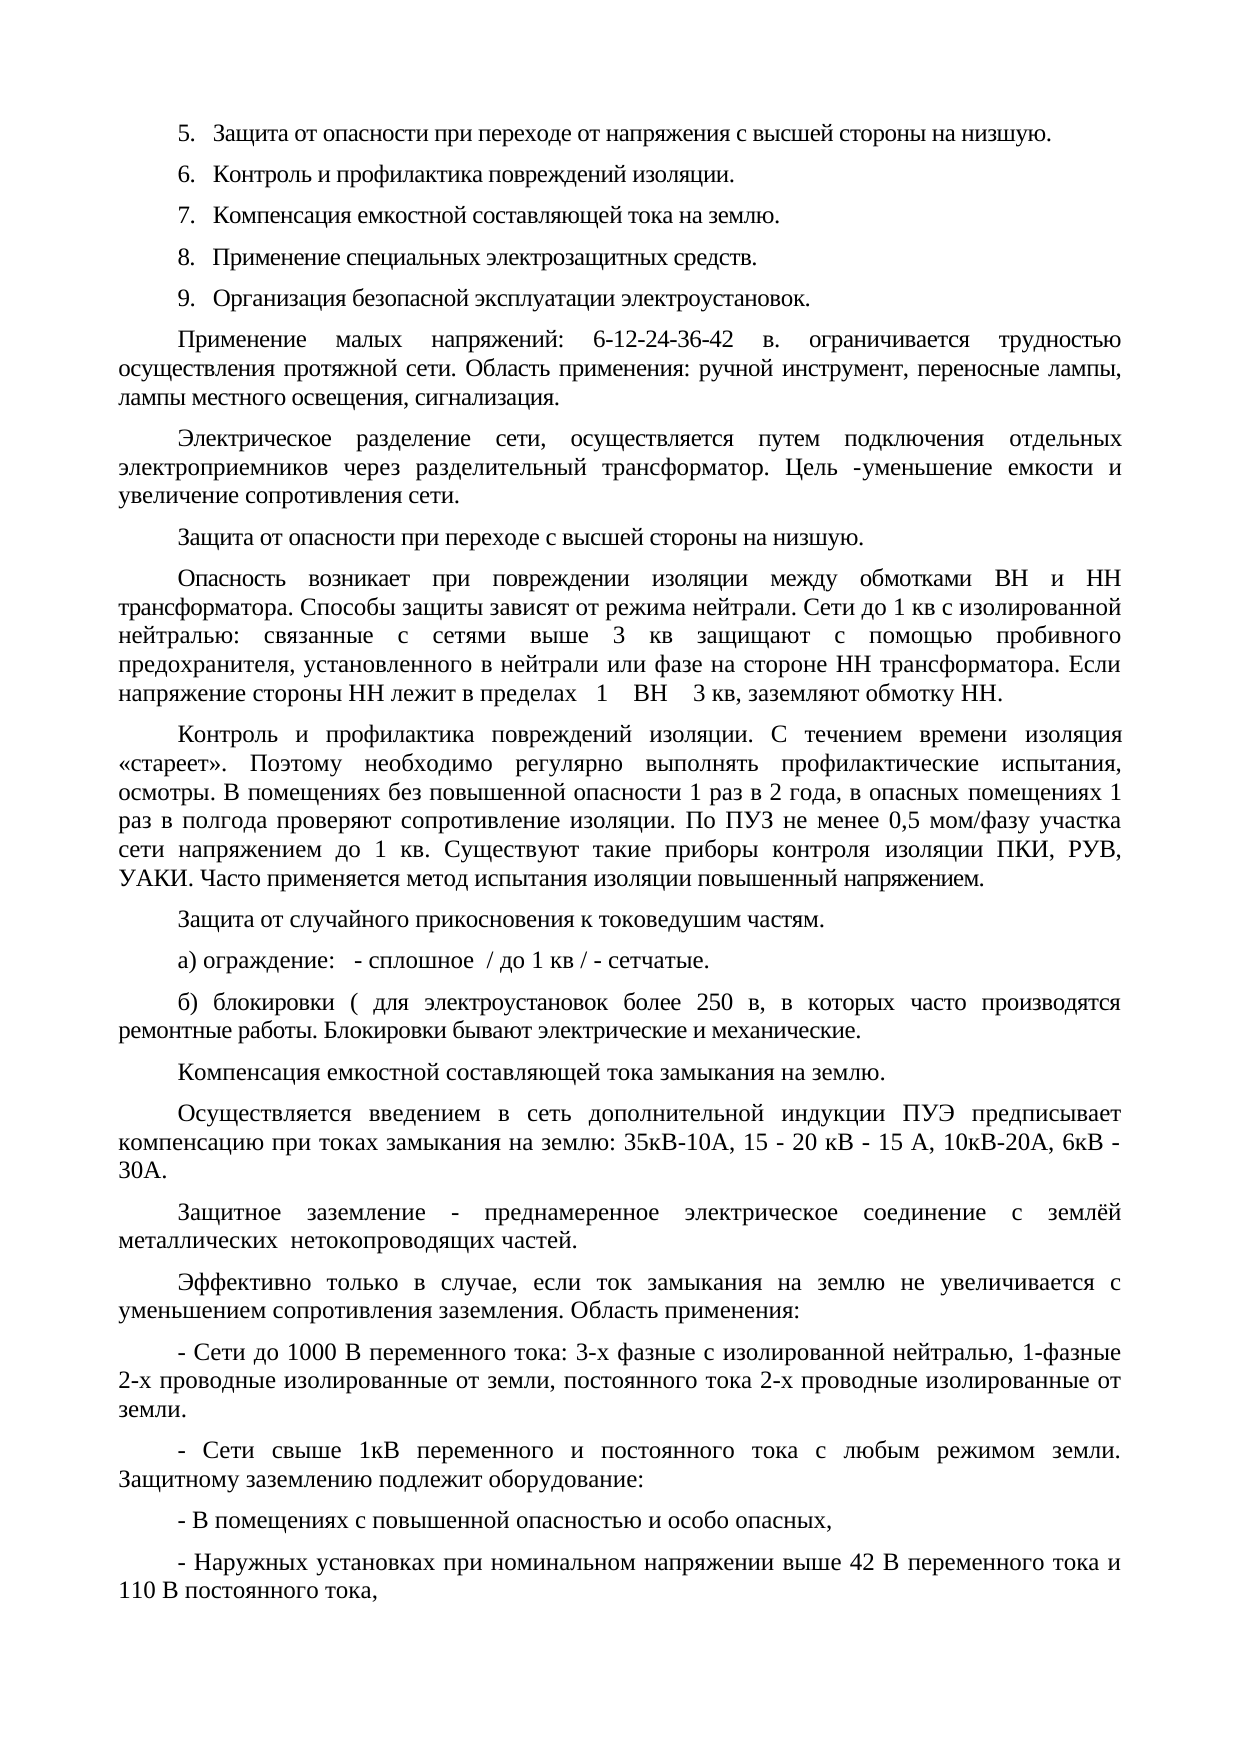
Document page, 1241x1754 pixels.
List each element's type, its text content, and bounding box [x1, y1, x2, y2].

text 6. Контроль и профилактика повреждений изоляции. [118, 159, 1122, 188]
text Осуществляется введением в сеть дополнительной индукции ПУЭ предписывает компенсацию при токах замыкания на землю: 35кВ-10А, 15 - 20 кВ - 15 А, 10кВ-20А, 6кВ - 30А. [118, 1098, 1122, 1184]
text Компенсация емкостной составляющей тока замыкания на землю. [118, 1057, 1122, 1086]
text Применение малых напряжений: 6-12-24-36-42 в. ограничивается трудностью осуществления протяжной сети. Область применения: ручной инструмент, переносные лампы, лампы местного освещения, сигнализация. [118, 324, 1122, 411]
text 8. Применение специальных электрозащитных средств. [118, 242, 1122, 271]
text 5. Защита от опасности при переходе от напряжения с высшей стороны на низшую. [118, 118, 1122, 147]
text Защита от случайного прикосновения к токоведушим частям. [118, 904, 1122, 933]
text Опасность возникает при повреждении изоляции между обмотками ВН и НН трансформатора. Способы защиты зависят от режима нейтрали. Сети до 1 кв с изолированной нейтралью: связанные с сетями выше 3 кв защищают с помощью пробивного предохранителя, установленного в нейтрали или фазе на стороне НН трансформатора. Если напряжение стороны НН лежит в пределах 1 ВН 3 кв, заземляют обмотку НН. [118, 563, 1122, 707]
text б) блокировки ( для электроустановок более 250 в, в которых часто производятся ремонтные работы. Блокировки бывают электрические и механические. [118, 987, 1122, 1044]
text Электрическое разделение сети, осуществляется путем подключения отдельных электроприемников через разделительный трансформатор. Цель -уменьшение емкости и увеличение сопротивления сети. [118, 423, 1122, 509]
text - В помещениях с повышенной опасностью и особо опасных, [118, 1506, 1122, 1534]
text - Сети свыше 1кВ переменного и постоянного тока с любым режимом земли. Защитному заземлению подлежит оборудование: [118, 1436, 1122, 1493]
text а) ограждение: - сплошное / до 1 кв / - сетчатые. [118, 946, 1122, 974]
text Эффективно только в случае, если ток замыкания на землю не увеличивается с уменьшением сопротивления заземления. Область применения: [118, 1267, 1122, 1324]
text - Сети до 1000 В переменного тока: 3-х фазные с изолированной нейтралью, 1-фазные 2-х проводные изолированные от земли, постоянного тока 2-х проводные изолированные от земли. [118, 1337, 1122, 1423]
text - Наружных установках при номинальном напряжении выше 42 В переменного тока и 110 В постоянного тока, [118, 1547, 1122, 1604]
text Контроль и профилактика повреждений изоляции. С течением времени изоляция «стареет». Поэтому необходимо регулярно выполнять профилактические испытания, осмотры. В помещениях без повышенной опасности 1 раз в 2 года, в опасных помещениях 1 раз в полгода проверяют сопротивление изоляции. По ПУЗ не менее 0,5 мом/фазу участка сети напряжением до 1 кв. Существуют такие приборы контроля изоляции ПКИ, РУВ, УАКИ. Часто применяется метод испытания изоляции повышенный напряжением. [118, 719, 1122, 892]
text Защита от опасности при переходе с высшей стороны на низшую. [118, 522, 1122, 551]
text Защитное заземление - преднамеренное электрическое соединение с землёй металлических нетокопроводящих частей. [118, 1197, 1122, 1254]
text 7. Компенсация емкостной составляющей тока на землю. [118, 201, 1122, 229]
text 9. Организация безопасной эксплуатации электроустановок. [118, 283, 1122, 312]
